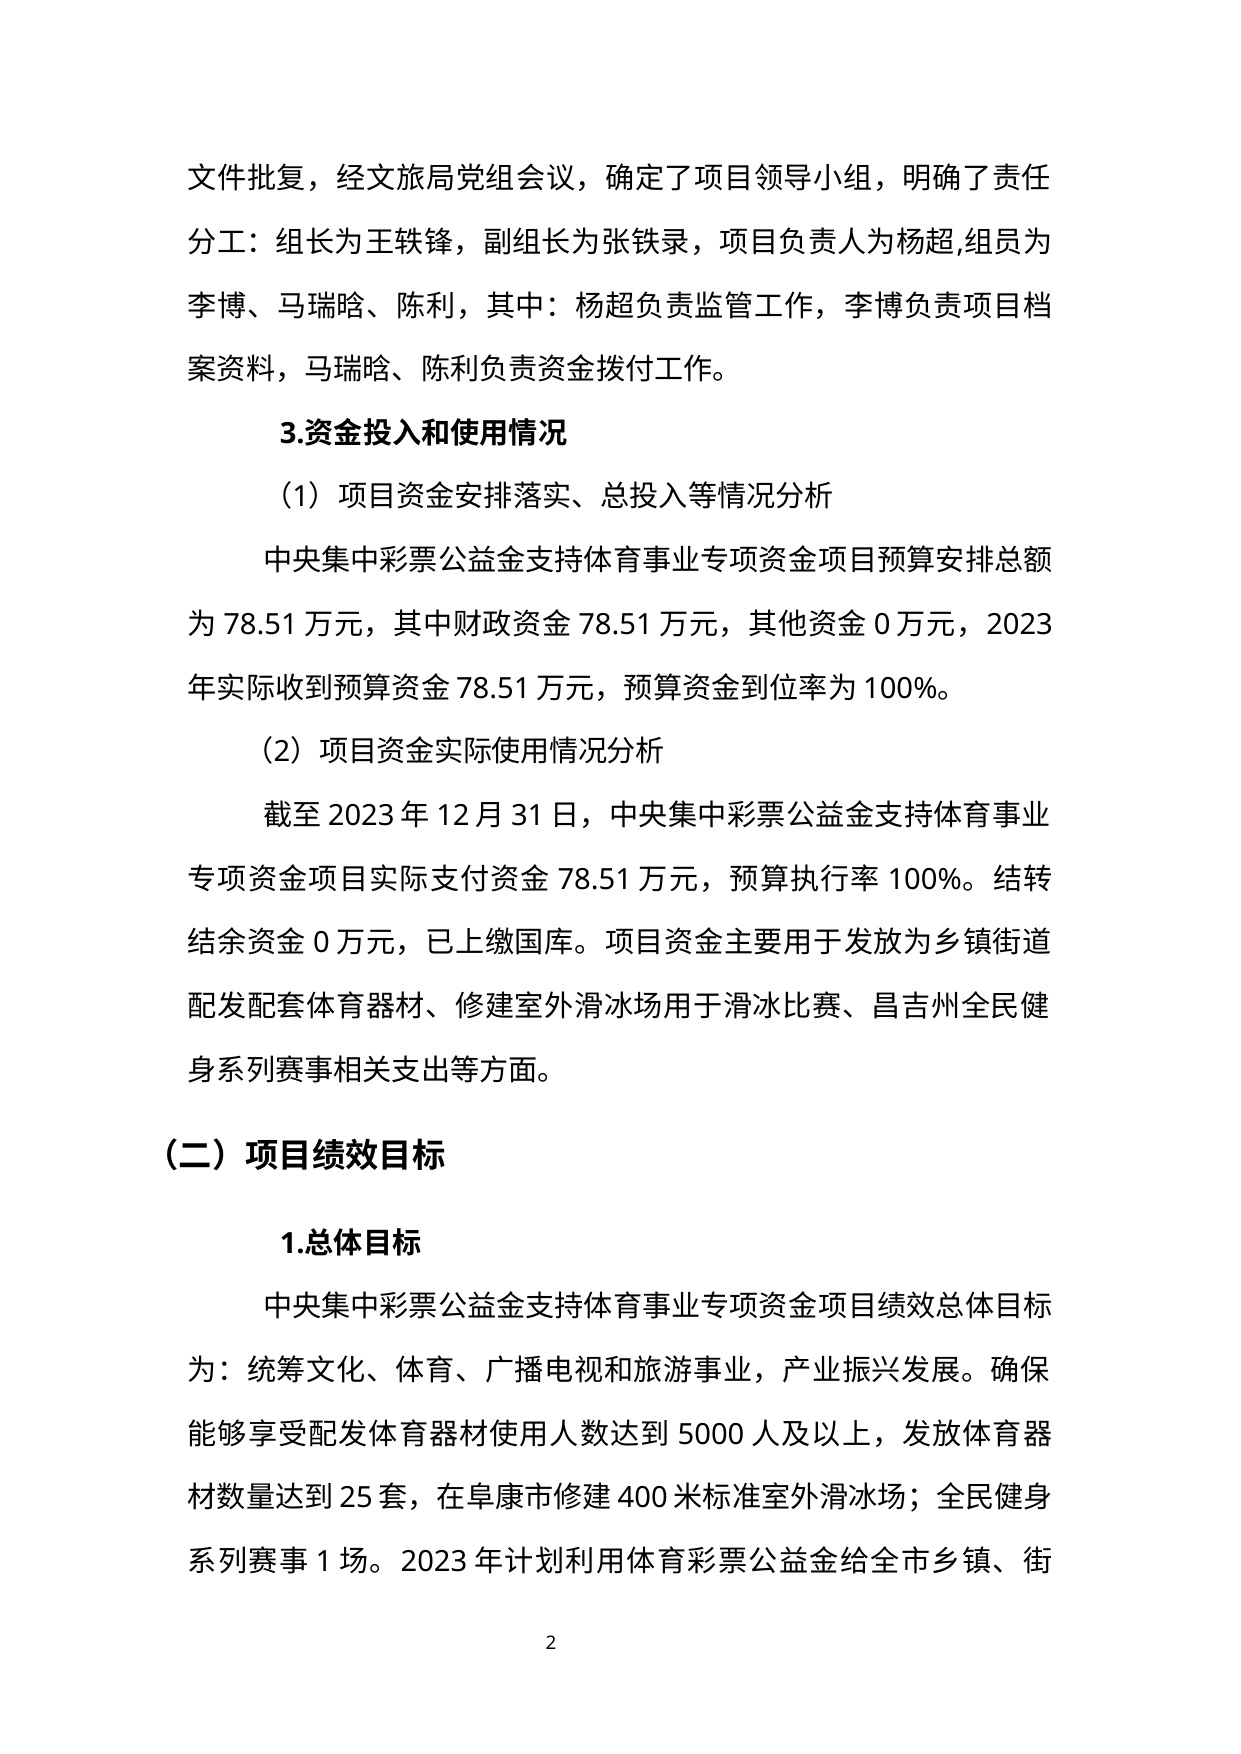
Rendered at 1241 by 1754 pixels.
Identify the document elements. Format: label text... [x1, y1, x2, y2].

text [187, 154, 1053, 388]
subtitle 3.资金投入和使用情况 [187, 409, 1053, 452]
text （1）项目资金安排落实、总投入等情况分析 [187, 473, 1053, 516]
subtitle 1.总体目标 [187, 1219, 1053, 1262]
subtitle 项目绩效目标 [145, 1110, 1053, 1195]
text 截至2023年12月31日，中央集中彩票公益金支持体育事业专项资金项目实际支付资金78.51万元，预算执行率100%。结转结余资金0万元，已上缴国库。项目资金主要用于发放为乡镇街道配发配套体育器材、修建室外滑冰场用于滑冰比赛、昌吉州全民健身系列赛事相关支出等方面。 [187, 791, 1053, 1089]
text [187, 1283, 1053, 1580]
text 中央集中彩票公益金支持体育事业专项资金项目预算安排总额为78.51万元，其中财政资金78.51万元，其他资金0万元，2023年实际收到预算资金78.51万元，预算资金到位率为100%。 [187, 537, 1053, 707]
list （2）项目资金实际使用情况分析 [187, 728, 1053, 770]
